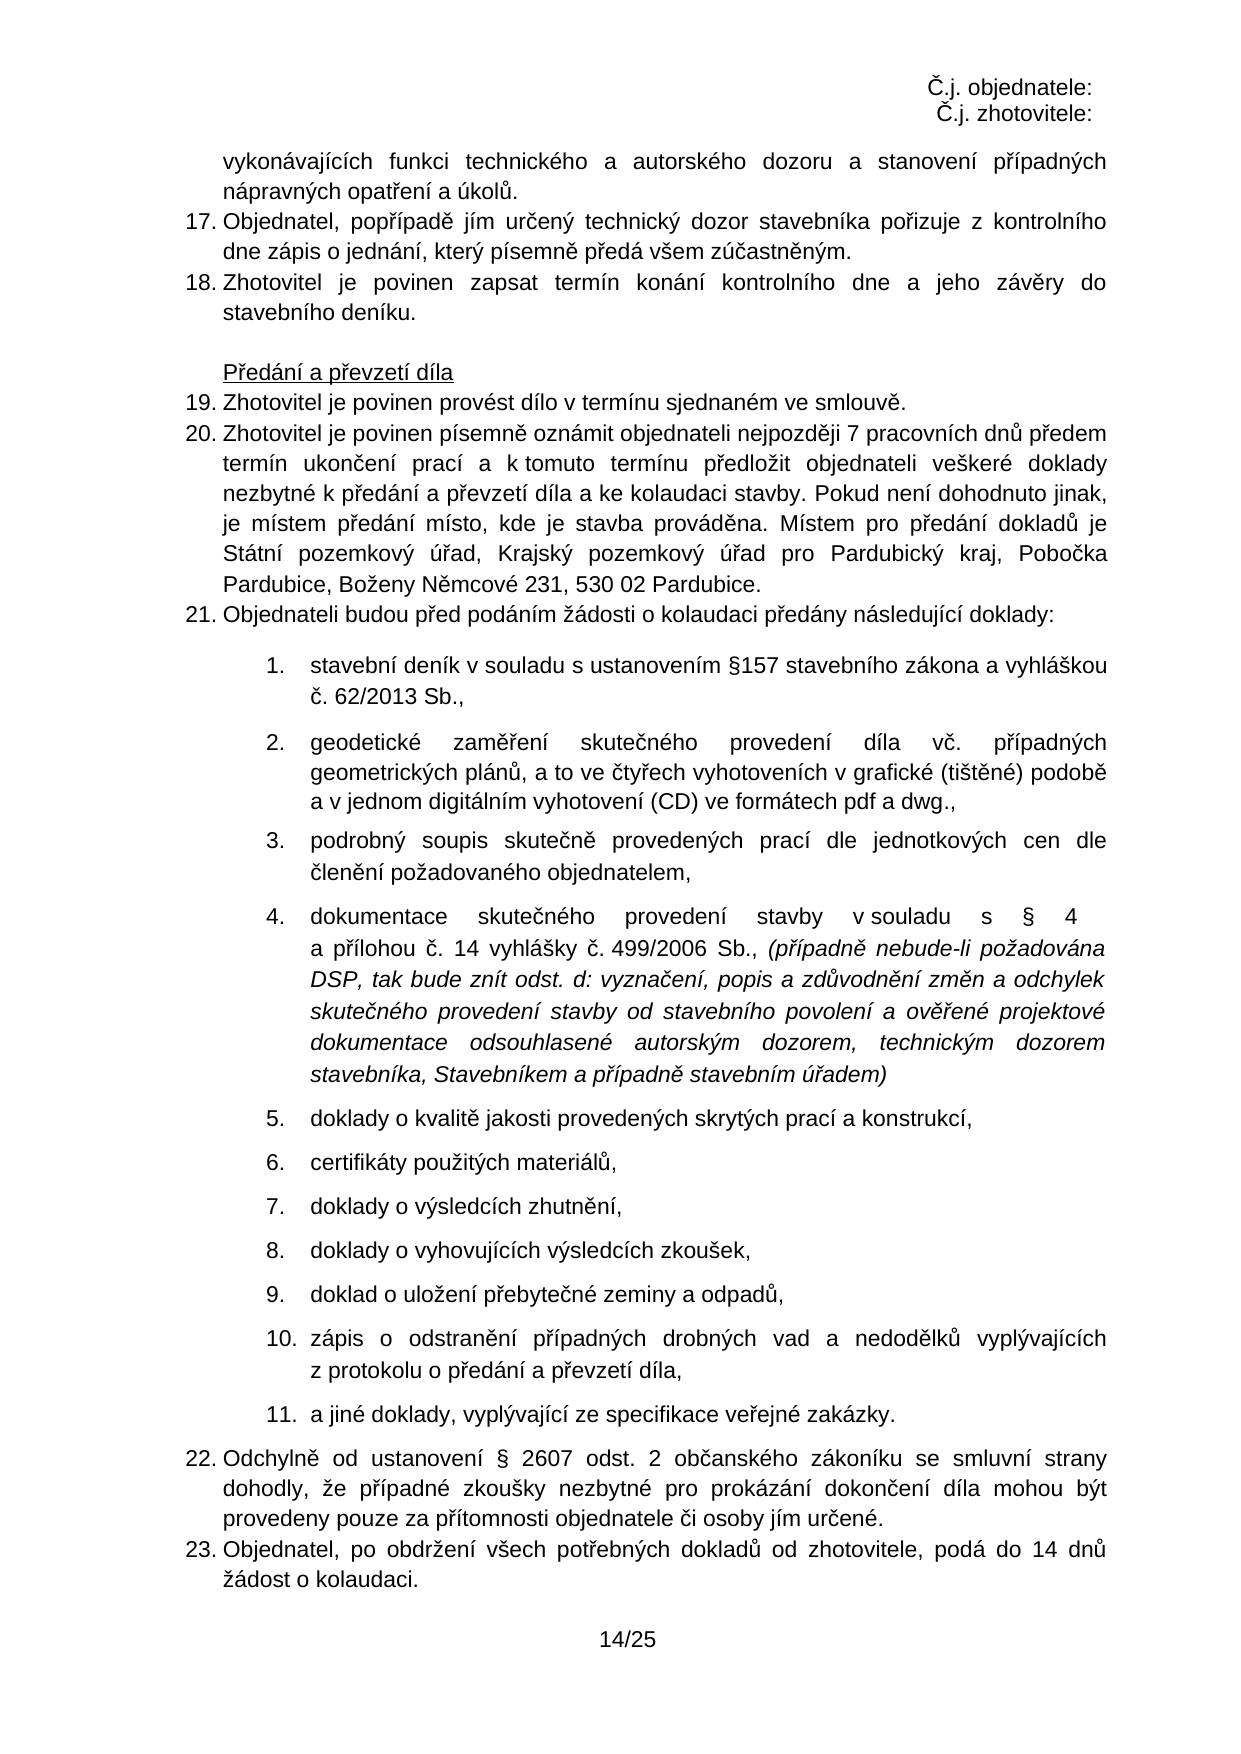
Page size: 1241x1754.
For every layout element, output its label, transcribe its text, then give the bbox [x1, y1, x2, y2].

list stavební deník v souladu s ustanovením §157 stavebního zákona a vyhláškou č. 62/2013 Sb., [266, 652, 1107, 710]
list doklady o kvalitě jakosti provedených skrytých prací a konstrukcí, [266, 1105, 1107, 1131]
list Objednatel, po obdržení všech potřebných dokladů od zhotovitele, podá do 14 dnů žádost o kolaudaci. [185, 1536, 1107, 1592]
list doklady o výsledcích zhutnění, [266, 1193, 1107, 1219]
list zápis o odstranění případných drobných vad a nedodělků vyplývajících z protokolu o předání a převzetí díla, [266, 1325, 1107, 1383]
list Objednatel, popřípadě jím určený technický dozor stavebníka pořizuje z kontrolního dne zápis o jednání, který písemně předá všem zúčastněným. [185, 208, 1107, 264]
list Zhotovitel je povinen písemně oznámit objednateli nejpozději 7 pracovních dnů předem termín ukončení prací a k tomuto termínu předložit objednateli veškeré doklady nezbytné k předání a převzetí díla a ke kolaudaci stavby. Pokud není dohodnuto jinak, je místem předání místo, kde je stavba prováděna. Místem pro předání dokladů je Státní pozemkový úřad, Krajský pozemkový úřad pro Pardubický kraj, Pobočka Pardubice, Boženy Němcové 231, 530 02 Pardubice. [185, 419, 1107, 597]
list Objednateli budou před podáním žádosti o kolaudaci předány následující doklady: [185, 601, 1107, 627]
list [185, 148, 1107, 204]
list dokumentace skutečného provedení stavby v souladu s § 4 a přílohou č. 14 vyhlášky č. 499/2006 Sb., (případně nebude-li požadována DSP, tak bude znít odst. d: vyznačení, popis a zdůvodnění změn a odchylek skutečného provedení stavby od stavebního povolení a ověřené projektové dokumentace odsouhlasené autorským dozorem, technickým dozorem stavebníka, Stavebníkem a případně stavebním úřadem) [266, 903, 1107, 1087]
list Zhotovitel je povinen zapsat termín konání kontrolního dne a jeho závěry do stavebního deníku. [185, 268, 1107, 325]
list Předání a převzetí díla [223, 359, 1107, 385]
list certifikáty použitých materiálů, [266, 1149, 1107, 1175]
list a jiné doklady, vyplývající ze specifikace veřejné zakázky. [266, 1401, 1107, 1427]
list podrobný soupis skutečně provedených prací dle jednotkových cen dle členění požadovaného objednatelem, [266, 827, 1107, 885]
list Odchylně od ustanovení § 2607 odst. 2 občanského zákoníku se smluvní strany dohodly, že případné zkoušky nezbytné pro prokázání dokončení díla mohou být provedeny pouze za přítomnosti objednatele či osoby jím určené. [185, 1445, 1107, 1532]
list doklad o uložení přebytečné zeminy a odpadů, [266, 1281, 1107, 1307]
list geodetické zaměření skutečného provedení díla vč. případných geometrických plánů, a to ve čtyřech vyhotoveních v grafické (tištěné) podobě a v jednom digitálním vyhotovení (CD) ve formátech pdf a dwg., [266, 727, 1107, 815]
list doklady o vyhovujících výsledcích zkoušek, [266, 1237, 1107, 1263]
list Zhotovitel je povinen provést dílo v termínu sjednaném ve smlouvě. [185, 389, 1107, 416]
